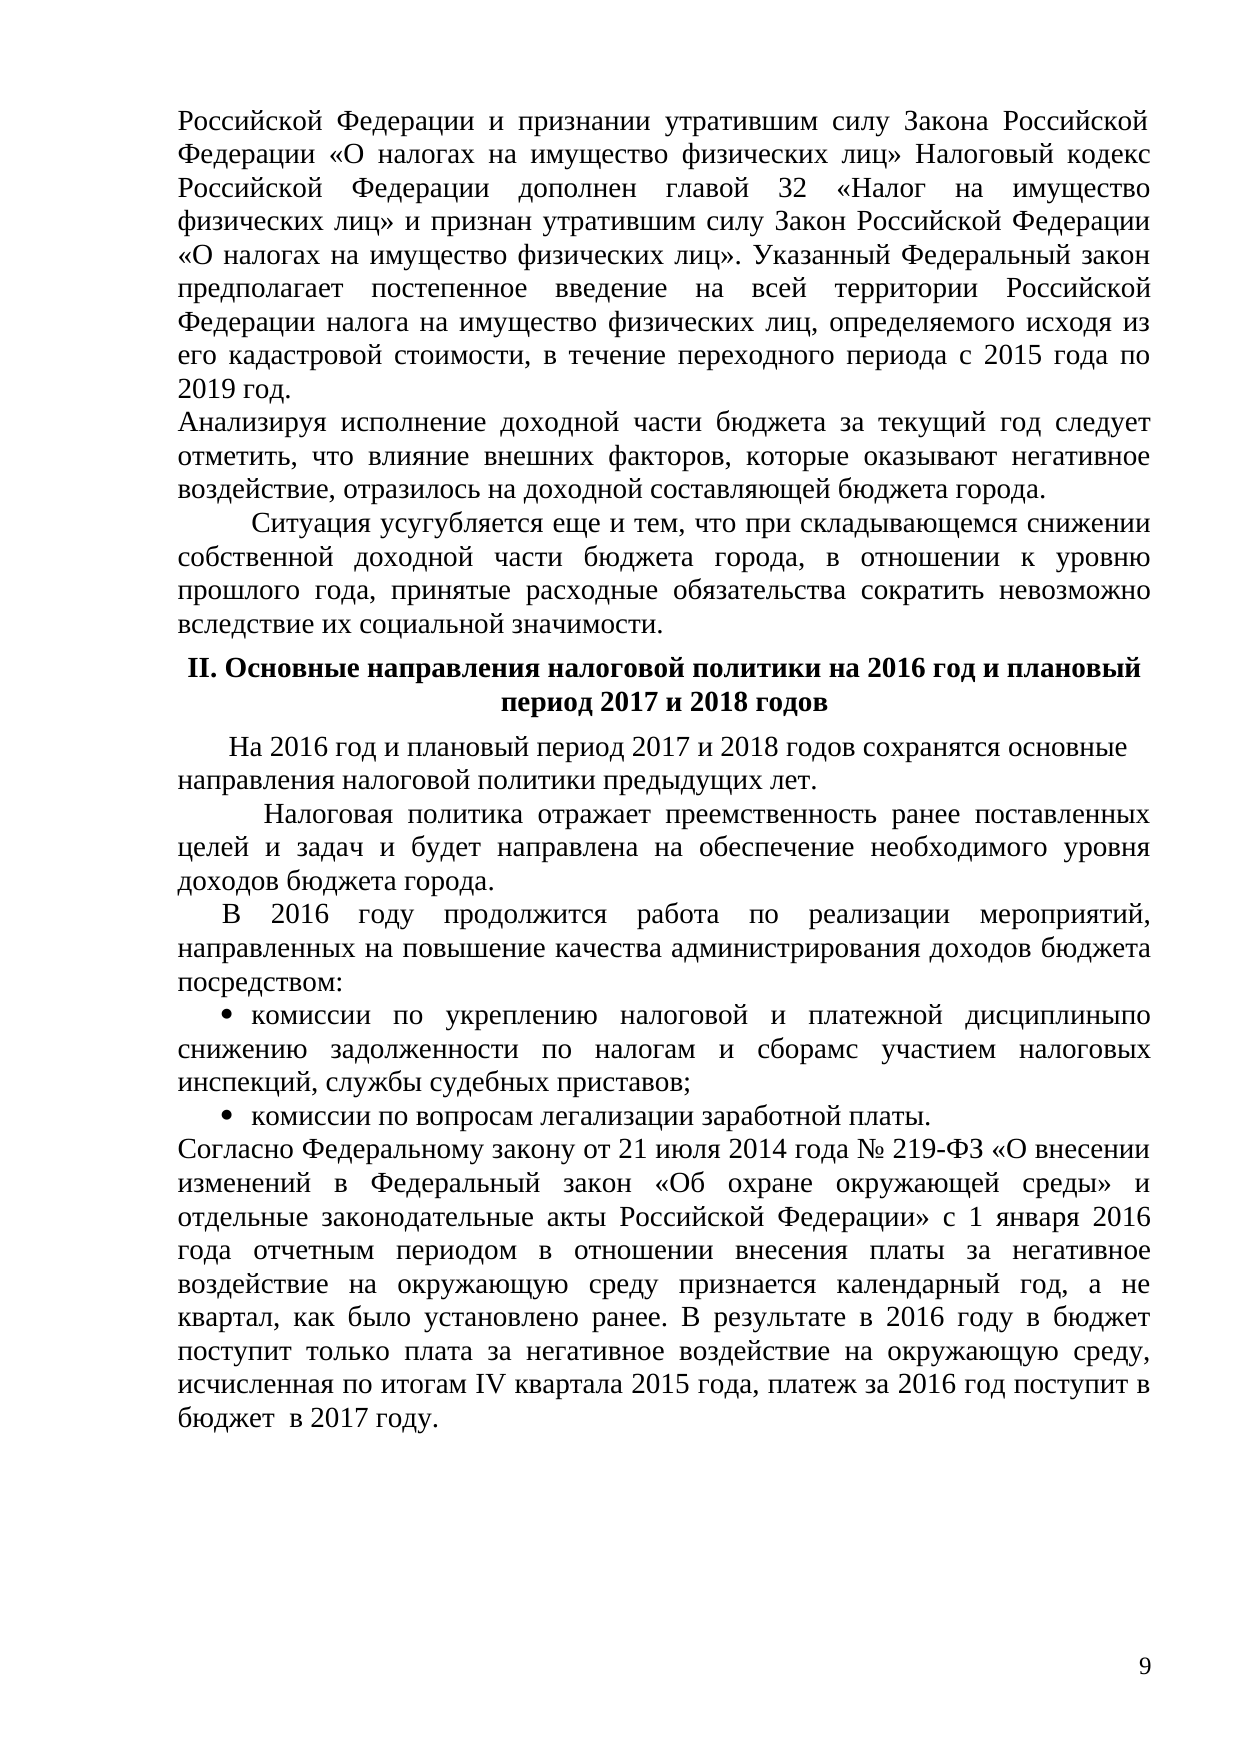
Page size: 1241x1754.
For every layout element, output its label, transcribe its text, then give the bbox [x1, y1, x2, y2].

text На 2016 год и плановый период 2017 и 2018 годов сохранятся основные направления налоговой политики предыдущих лет. [177, 729, 1152, 796]
text Налоговая политика отражает преемственность ранее поставленных целей и задач и будет направлена на обеспечение необходимого уровня доходов бюджета города. [177, 796, 1152, 897]
list комиссии по укреплению налоговой и платежной дисциплиныпо снижению задолженности по налогам и сборамс участием налоговых инспекций, службы судебных приставов; [177, 997, 1152, 1098]
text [177, 103, 1152, 404]
text Согласно Федеральному закону от 21 июля 2014 года № 219-ФЗ «О внесении изменений в Федеральный закон «Об охране окружающей среды» и отдельные законодательные акты Российской Федерации» с 1 января 2016 года отчетным периодом в отношении внесения платы за негативное воздействие на окружающую среду признается календарный год, а не квартал, как было установлено ранее. В результате в 2016 году в бюджет поступит только плата за негативное воздействие на окружающую среду, исчисленная по итогам IV квартала 2015 года, платеж за 2016 год поступит в бюджет в 2017 году. [177, 1132, 1152, 1433]
subtitle II. Основные направления налоговой политики на 2016 год и плановый период 2017 и 2018 годов [177, 651, 1152, 718]
text В 2016 году продолжится работа по реализации мероприятий, направленных на повышение качества администрирования доходов бюджета посредством: [177, 897, 1152, 997]
text Анализируя исполнение доходной части бюджета за текущий год следует отметить, что влияние внешних факторов, которые оказывают негативное воздействие, отразилось на доходной составляющей бюджета города. [177, 404, 1152, 505]
list комиссии по вопросам легализации заработной платы. [177, 1098, 1152, 1132]
text Ситуация усугубляется еще и тем, что при складывающемся снижении собственной доходной части бюджета города, в отношении к уровню прошлого года, принятые расходные обязательства сократить невозможно вследствие их социальной значимости. [177, 505, 1152, 639]
